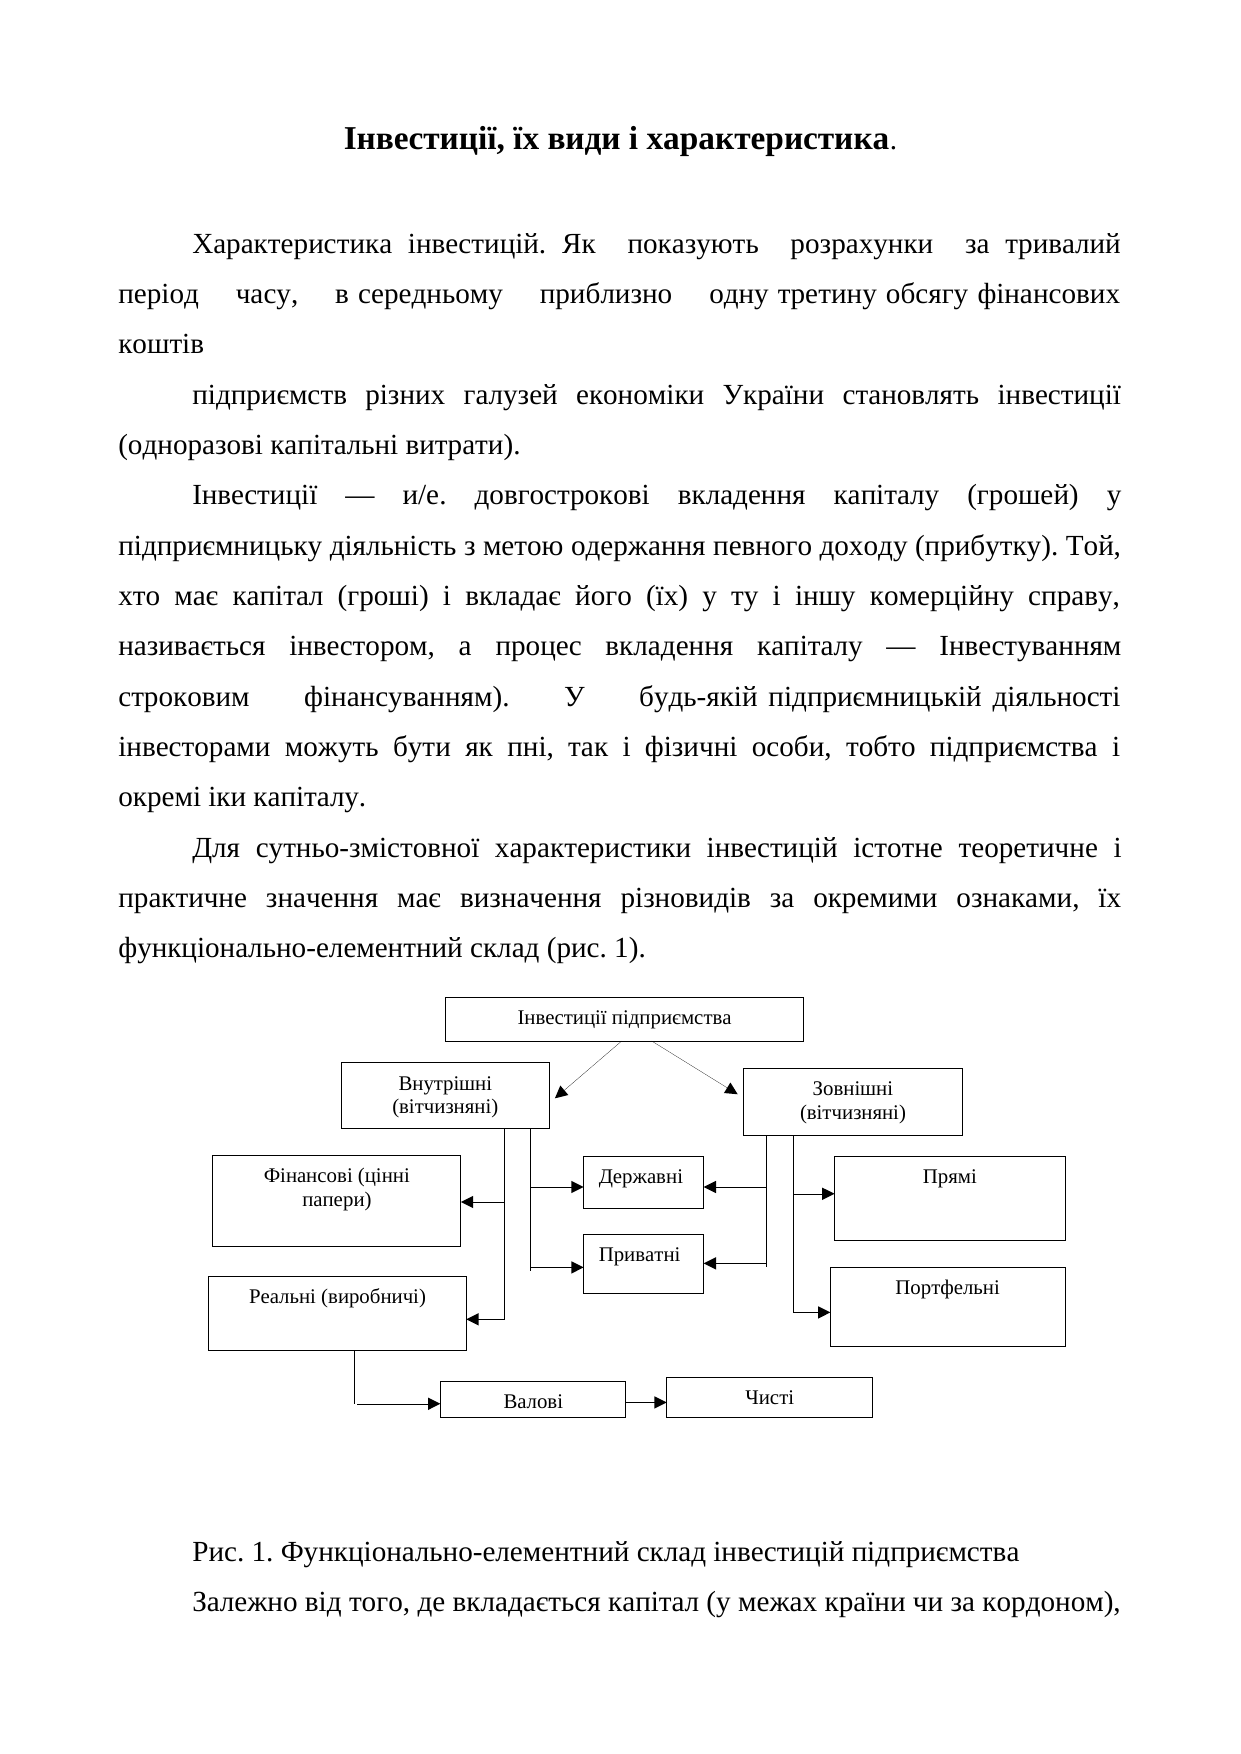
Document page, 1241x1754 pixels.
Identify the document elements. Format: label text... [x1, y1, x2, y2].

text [118, 1584, 1122, 1618]
text Інвестиції — и/е. довгострокові вкладення капіталу (грошей) у підприємницьку діяльність з метою одержання певного доходу (прибутку). Той, хто має капітал (гроші) і вкладає його (їх) у ту і іншу комерційну справу, називається інвестором, а процес вкладення капіталу — Інвестуванням строковим фінансуванням). У будь-якій підприємницькій діяльності інвесторами можуть бути як пні, так і фізичні особи, тобто підприємства і окремі іки капіталу. [118, 477, 1122, 813]
text Для сутньо-змістовної характеристики інвестицій істотне теоретичне і практичне значення має визначення різновидів за окремими ознаками, їх функціонально-елементний склад (рис. 1). [118, 830, 1122, 964]
text Інвестиції, їх види і характеристика. [118, 118, 1122, 156]
text Характеристика інвестицій. Як показують розрахунки за тривалий період часу, в середньому приблизно одну третину обсягу фінансових коштів [118, 226, 1122, 360]
text Рис. 1. Функціонально-елементний склад інвестицій підприємства [118, 1534, 1122, 1568]
text підприємств різних галузей економіки України становлять інвестиції (одноразові капітальні витрати). [118, 377, 1122, 461]
